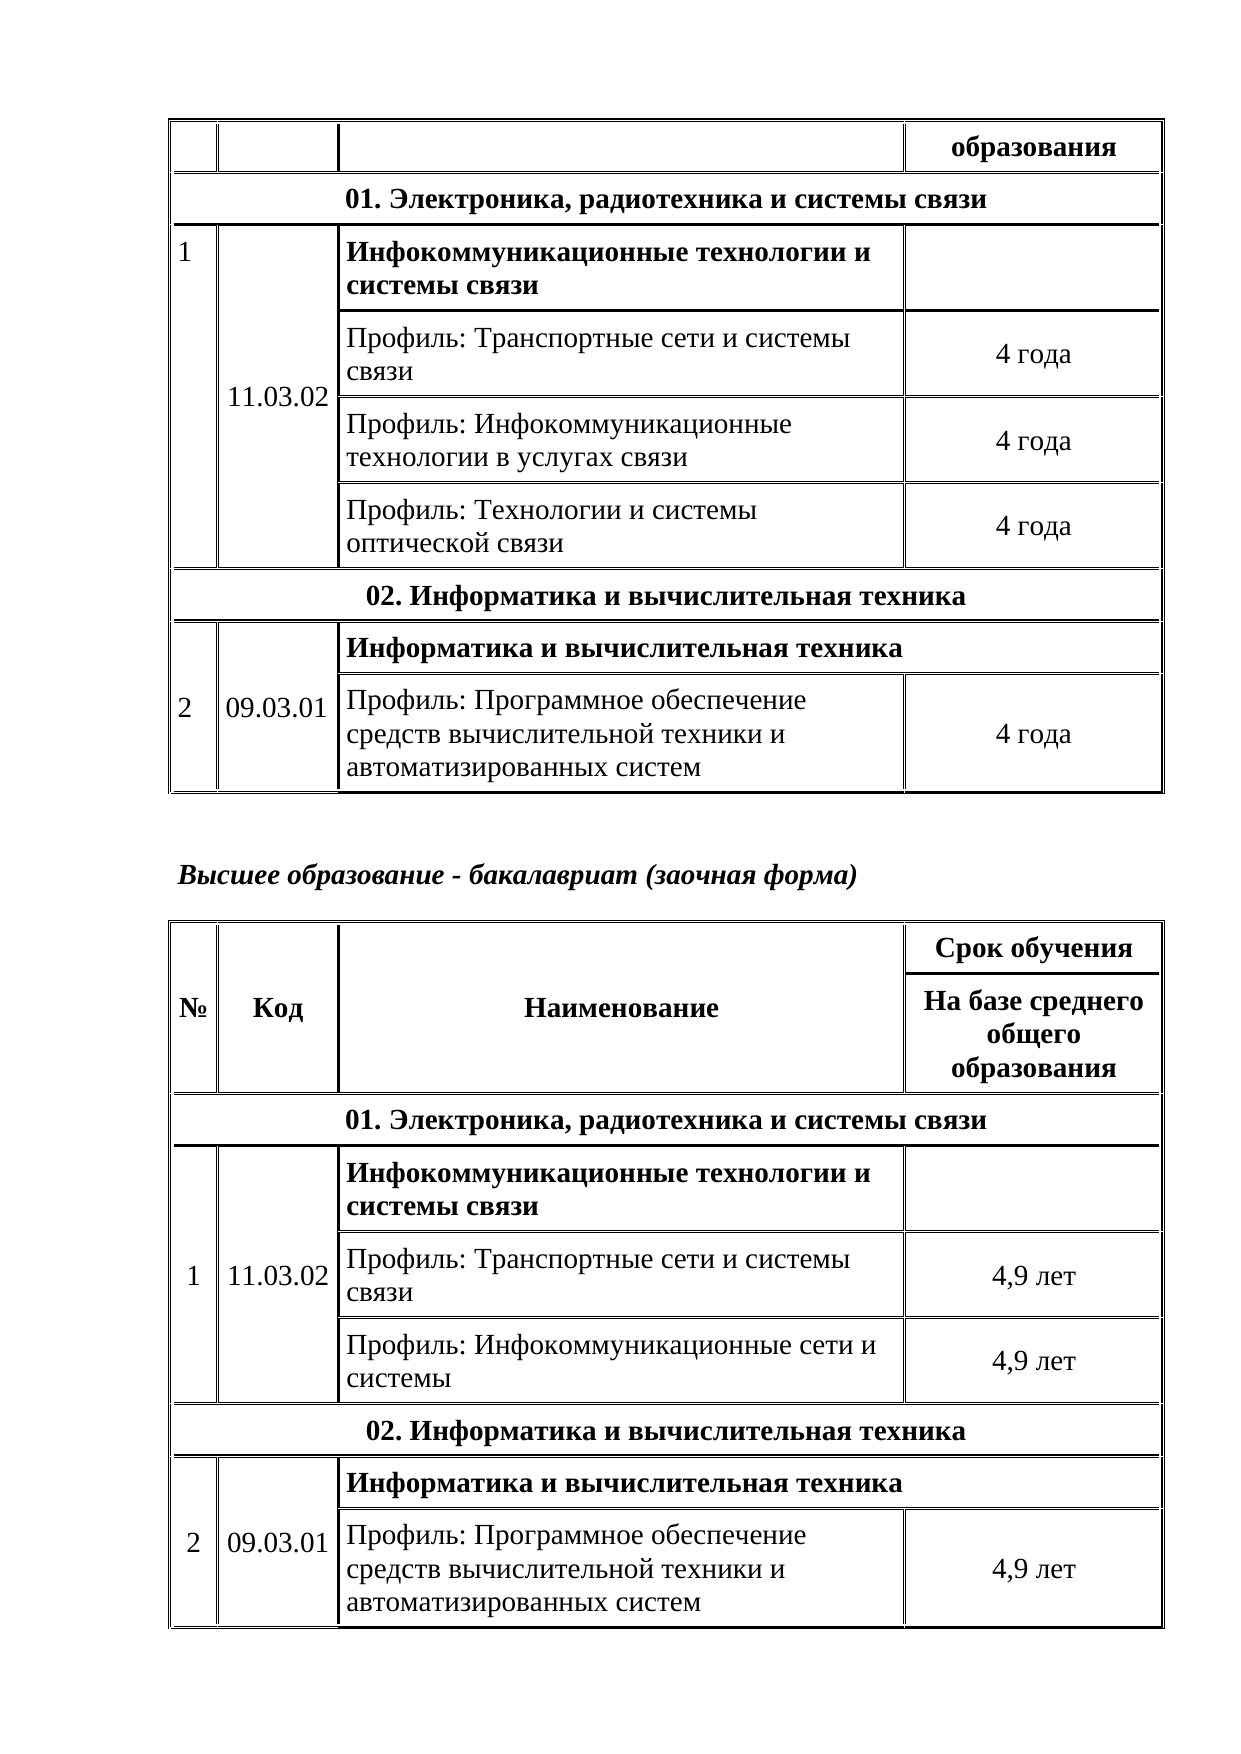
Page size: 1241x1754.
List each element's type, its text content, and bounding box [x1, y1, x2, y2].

table_cell 4,9 лет [905, 1230, 1163, 1316]
table_cell 11.03.02 [219, 226, 337, 567]
table_cell 01. Электроника, радиотехника и системы связи [171, 1091, 1162, 1144]
table_cell Профиль: Программное обеспечение средств вычислительной техники и автоматизированных систем [338, 675, 905, 791]
table_header Срок обучения [905, 923, 1161, 972]
table_cell Профиль: Технологии и системы оптической связи [340, 484, 903, 567]
table_cell 4 года [905, 395, 1163, 481]
table_cell Профиль: Транспортные сети и системы связи [340, 1233, 903, 1316]
table_cell [906, 1144, 1161, 1230]
table_cell 4 года [906, 309, 1161, 395]
table_cell Профиль: Инфокоммуникационные технологии в услугах связи [340, 398, 903, 481]
table_cell 2 [171, 619, 217, 791]
table_cell 11.03.02 [219, 1147, 337, 1402]
table_cell Профиль: Программное обеспечение средств вычислительной техники и автоматизированных систем [338, 1510, 905, 1626]
table_cell 1 [169, 223, 216, 567]
table_cell 09.03.01 [218, 1458, 338, 1626]
table_cell 4,9 лет [905, 1506, 1162, 1626]
table_cell На базе среднего общего образования [906, 972, 1161, 1091]
table_header № [171, 923, 217, 1091]
table_header Наименование [338, 923, 905, 1091]
table_cell 02. Информатика и вычислительная техника [169, 567, 1163, 619]
table_cell Профиль: Инфокоммуникационные сети и системы [340, 1319, 903, 1402]
table_cell 09.03.01 [218, 623, 338, 791]
table_header Код [218, 923, 338, 1091]
table_cell 4 года [905, 481, 1163, 567]
table_cell Профиль: Транспортные сети и системы связи [340, 312, 903, 395]
table_cell Информатика и вычислительная техника [340, 1454, 1162, 1506]
table_cell [906, 223, 1163, 309]
table_cell 01. Электроника, радиотехника и системы связи [169, 171, 1163, 223]
table_cell Информатика и вычислительная техника [340, 619, 1162, 671]
text Высшее образование - бакалавриат (заочная форма) [177, 857, 1152, 890]
table_cell Инфокоммуникационные технологии и системы связи [340, 1147, 903, 1230]
table_cell 4 года [905, 671, 1162, 791]
table_cell 4,9 лет [905, 1316, 1163, 1402]
table_cell 2 [171, 1454, 217, 1626]
table_cell 1 [171, 1144, 216, 1402]
table_cell 02. Информатика и вычислительная техника [169, 1402, 1163, 1454]
table_cell Инфокоммуникационные технологии и системы связи [340, 226, 903, 309]
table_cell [905, 122, 1161, 171]
